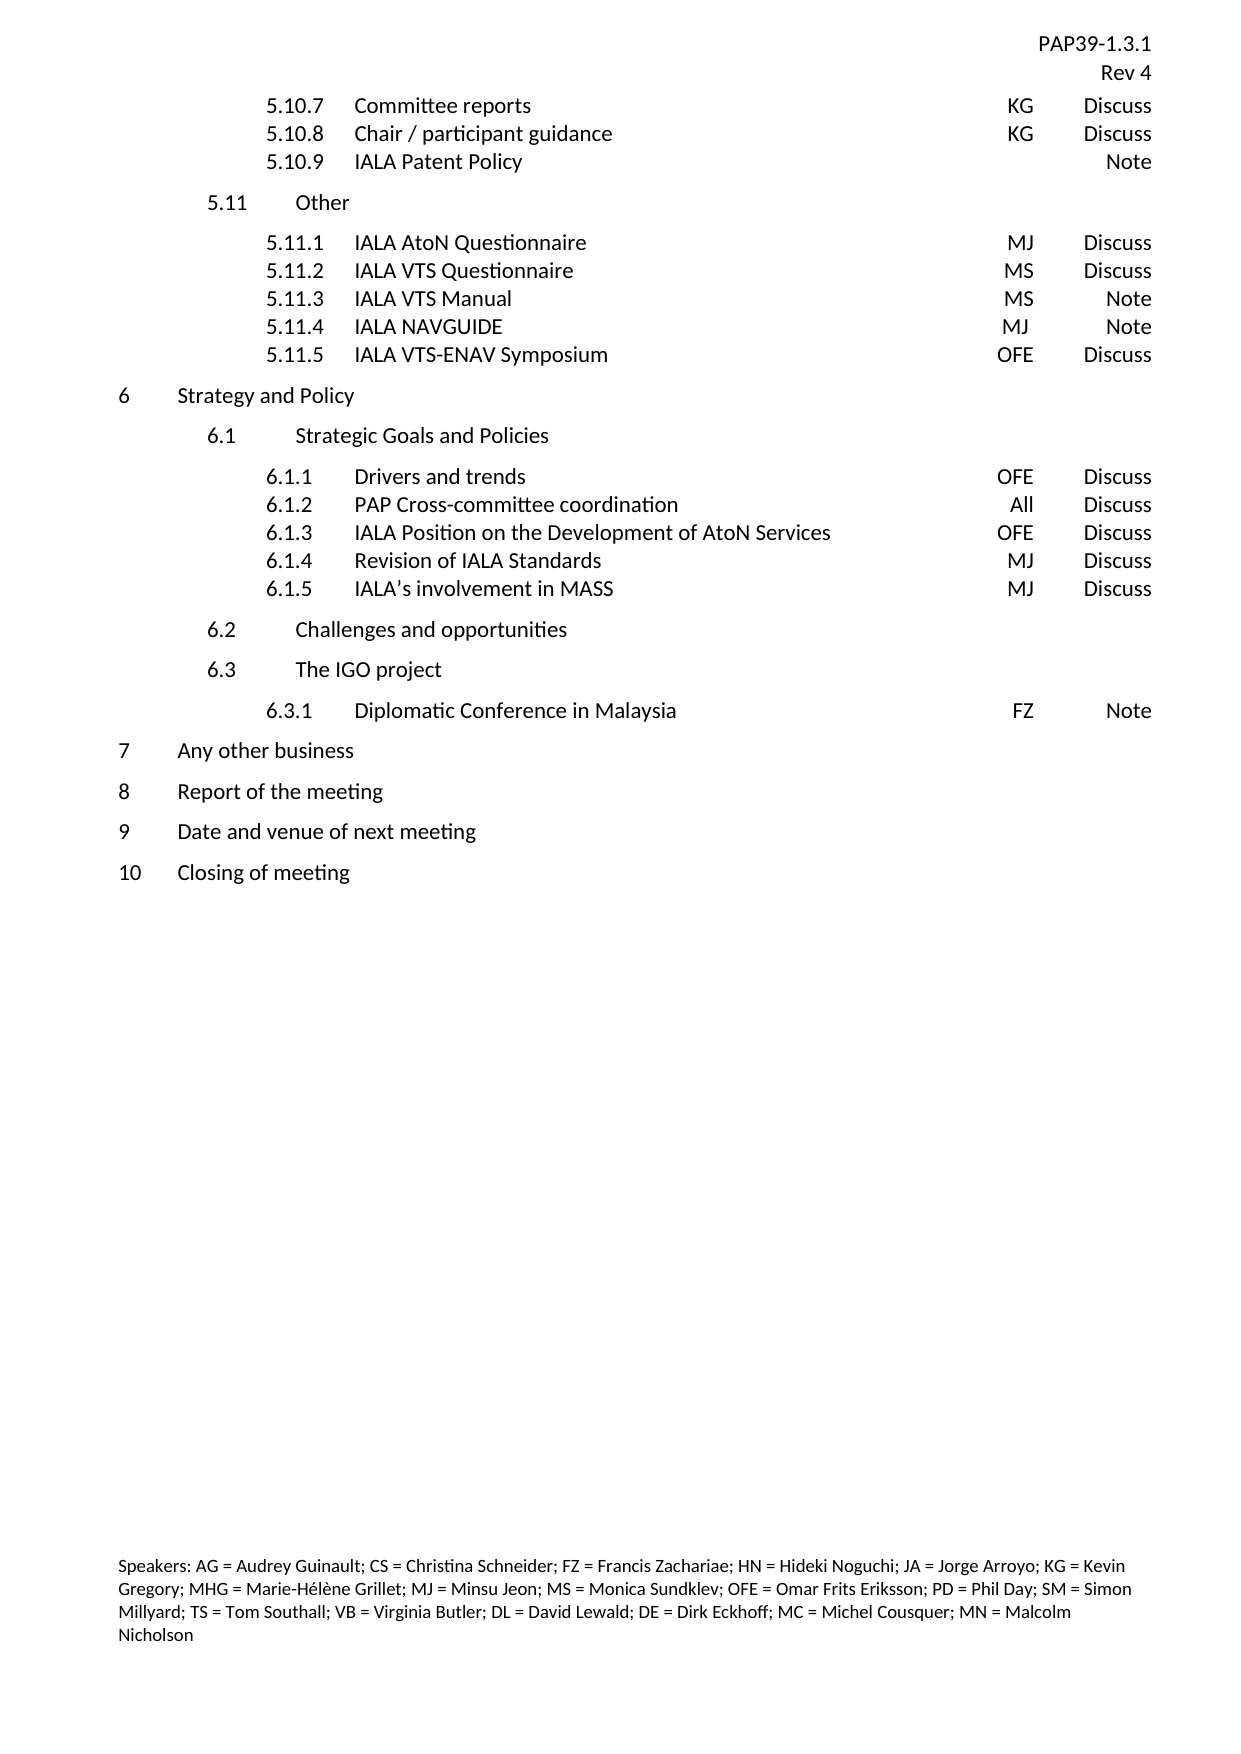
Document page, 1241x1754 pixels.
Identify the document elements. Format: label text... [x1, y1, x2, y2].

text IALA VTS Manual MS Note [266, 284, 1152, 312]
text Committee reports KG Discuss [266, 91, 1152, 119]
list Report of the meeting [118, 777, 1152, 805]
text Diplomatic Conference in Malaysia FZ Note [266, 696, 1152, 724]
text IALA VTS Questionnaire MS Discuss [266, 256, 1152, 284]
text IALA’s involvement in MASS MJ Discuss [266, 574, 1152, 602]
list Any other business [118, 736, 1152, 764]
text Other [207, 188, 1152, 216]
text The IGO project [207, 655, 1152, 683]
list Closing of meeting [118, 858, 1152, 886]
list Strategy and Policy [118, 381, 1152, 409]
text PAP Cross-committee coordination All Discuss [266, 490, 1152, 518]
list Date and venue of next meeting [118, 817, 1152, 845]
text Challenges and opportunities [207, 615, 1152, 643]
text Drivers and trends OFE Discuss [266, 462, 1152, 490]
text IALA AtoN Questionnaire MJ Discuss [266, 228, 1152, 256]
text Chair / participant guidance KG Discuss [266, 119, 1152, 147]
text IALA Patent Policy Note [266, 147, 1152, 175]
text Revision of IALA Standards MJ Discuss [266, 546, 1152, 574]
text IALA VTS-ENAV Symposium OFE Discuss [266, 341, 1152, 368]
text Strategic Goals and Policies [207, 422, 1152, 449]
text IALA Position on the Development of AtoN Services OFE Discuss [266, 518, 1152, 546]
text IALA NAVGUIDE MJ Note [266, 312, 1152, 341]
